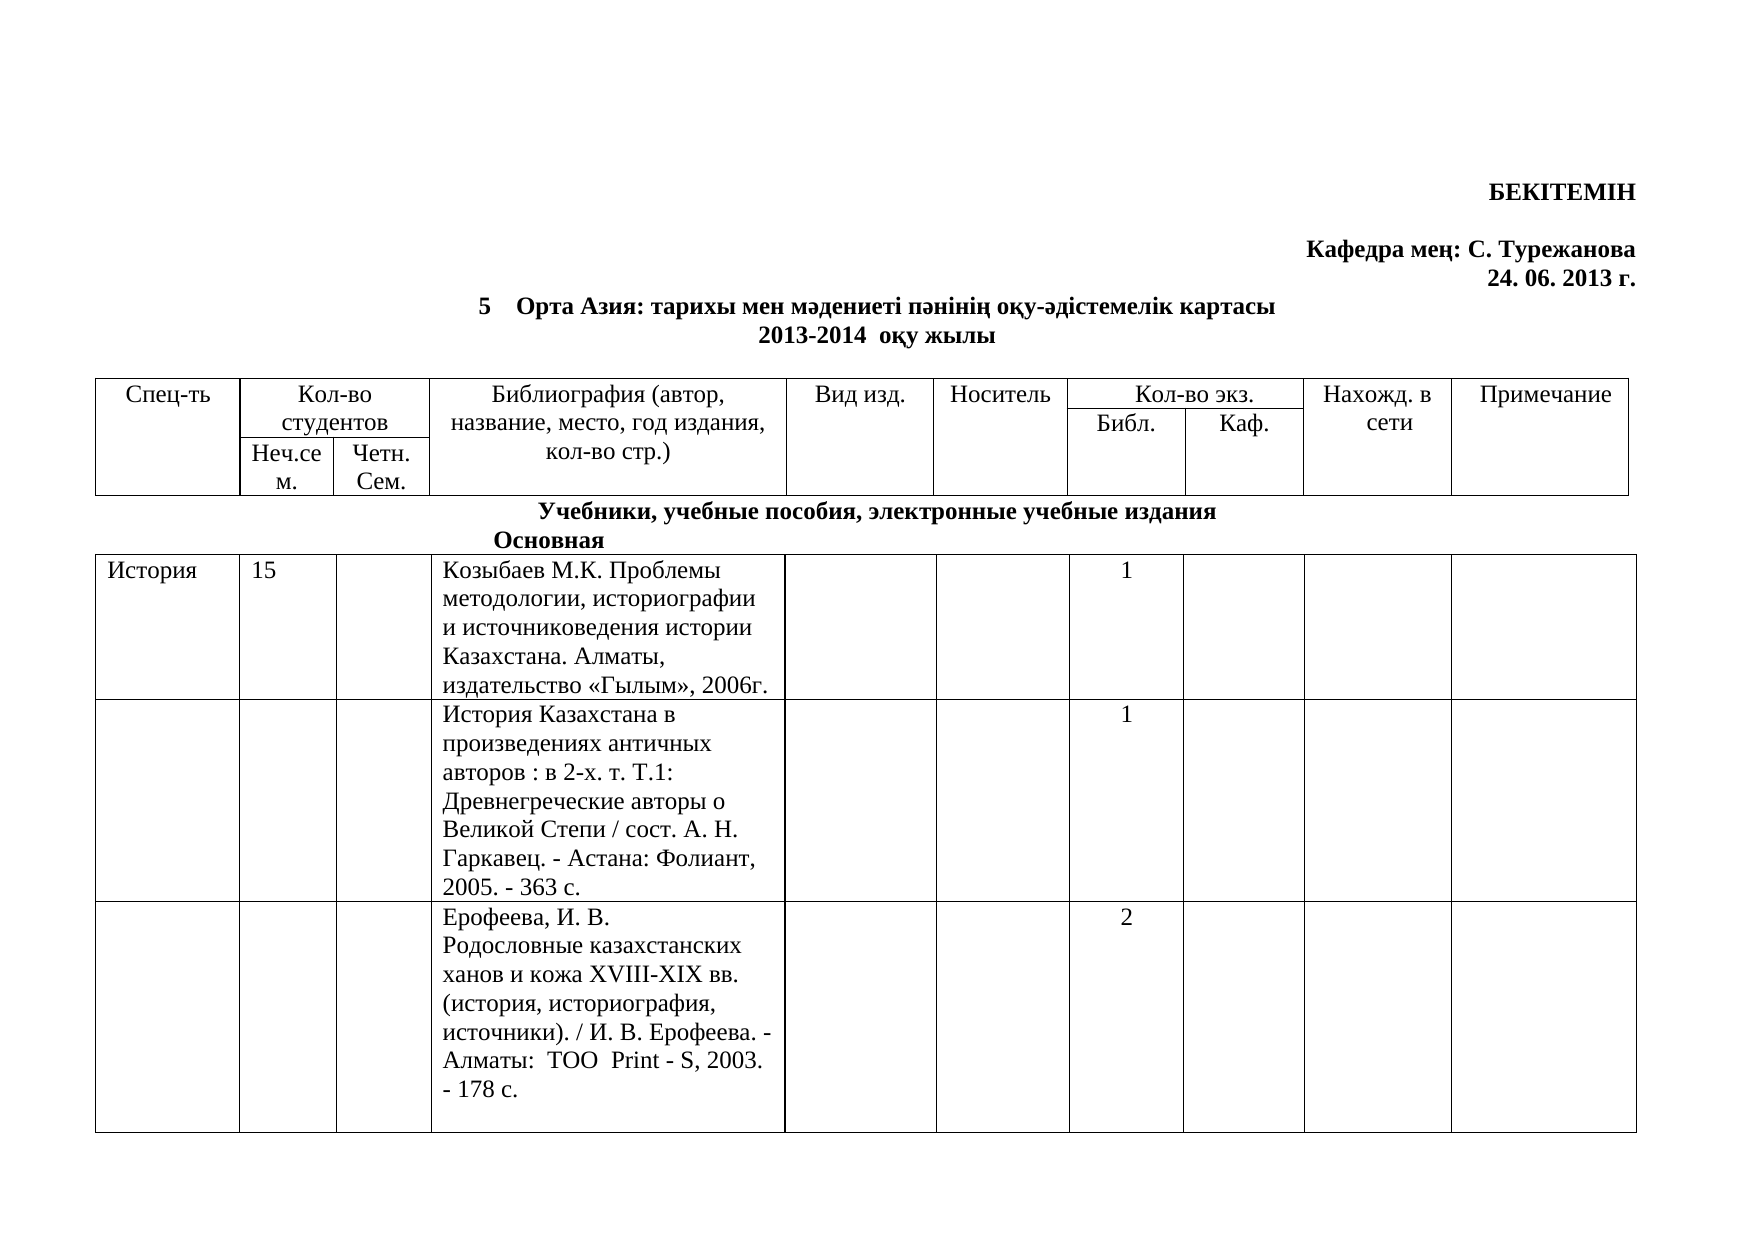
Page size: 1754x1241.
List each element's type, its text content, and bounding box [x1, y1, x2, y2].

table_cell [1452, 700, 1636, 901]
table_header Козыбаев М.К. Проблемы методологии, историографии и источниковедения истории Казахстана. Алматы, издательство «Гылым», 2006г. [432, 555, 784, 698]
text 5 Орта Азия: тарихы мен мәдениеті пәнінің оқу-әдістемелік картасы [118, 291, 1636, 320]
table_cell [96, 902, 239, 1132]
table_cell Четн. Сем. [334, 438, 429, 495]
table_header [786, 555, 936, 698]
table_cell [1305, 902, 1451, 1132]
table_header Вид изд. [787, 379, 933, 495]
table_header Спец-ть [96, 379, 239, 495]
table_header Носитель [934, 379, 1067, 495]
table_cell [786, 902, 936, 1132]
table_cell [240, 902, 336, 1132]
text 2013-2014 оқу жылы [118, 320, 1636, 349]
table_header [937, 555, 1069, 698]
table_header Примечание [1452, 379, 1628, 495]
table_header История [96, 555, 239, 698]
text Основная [118, 525, 1636, 554]
table_cell 1 [1070, 700, 1183, 901]
table_cell [337, 700, 431, 901]
table_header Кол-во экз. [1068, 379, 1303, 407]
text Кафедра мең: С. Турежанова [118, 234, 1636, 263]
table_header [1184, 555, 1304, 698]
table_header Нахожд. в сети [1304, 379, 1451, 495]
table_cell [1184, 902, 1304, 1132]
table_cell 2 [1070, 902, 1183, 1132]
table_cell Ерофеева, И. В. Родословные казахстанских ханов и кожа XVIII-XIX вв. (история, историография, источники). / И. В. Ерофеева. - Алматы: ТОО Print - S, 2003. - 178 с. [432, 902, 784, 1132]
table_header [1452, 555, 1636, 698]
table_header [337, 555, 431, 698]
table_header 15 [240, 555, 336, 698]
table_cell [1305, 700, 1451, 901]
text 24. 06. 2013 г. [118, 263, 1636, 291]
table_cell Каф. [1186, 409, 1303, 495]
table_cell История Казахстана в произведениях античных авторов : в 2-х. т. Т.1: Древнегреческие авторы о Великой Степи / сост. А. Н. Гаркавец. - Астана: Фолиант, 2005. - 363 с. [432, 700, 784, 901]
table_cell [1184, 700, 1304, 901]
table_cell [1452, 902, 1636, 1132]
table_cell [240, 700, 336, 901]
table_header 1 [1070, 555, 1183, 698]
table_header Библиография (автор, название, место, год издания, кол-во стр.) [430, 379, 786, 495]
table_cell [96, 700, 239, 901]
table_cell [937, 902, 1069, 1132]
text БЕКІТЕМІН [118, 177, 1636, 206]
text Учебники, учебные пособия, электронные учебные издания [118, 496, 1636, 525]
table_header Кол-во студентов [241, 379, 429, 437]
table_header [1305, 555, 1451, 698]
table_cell Неч.сем. [241, 438, 333, 495]
table_cell [786, 700, 936, 901]
table_cell Библ. [1068, 409, 1185, 495]
table_cell [937, 700, 1069, 901]
table_cell [337, 902, 431, 1132]
